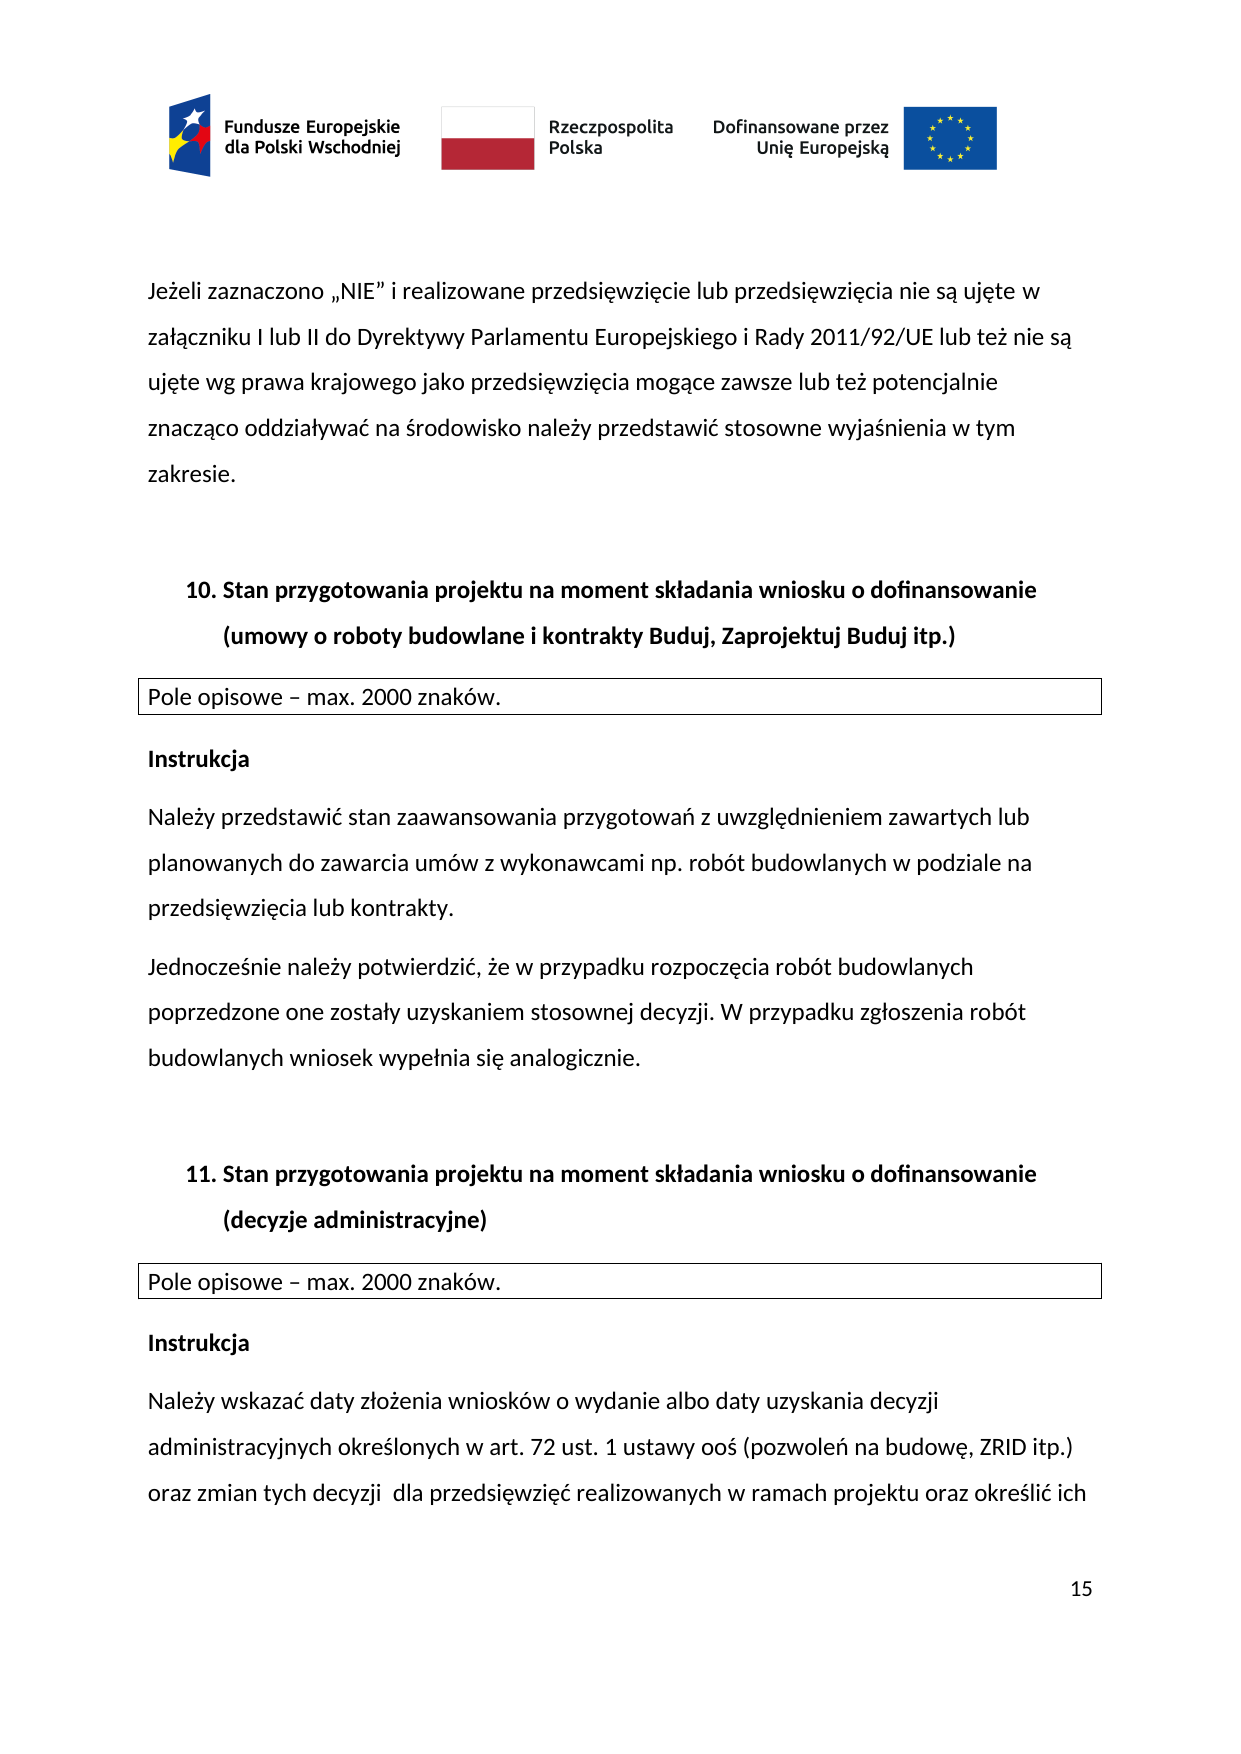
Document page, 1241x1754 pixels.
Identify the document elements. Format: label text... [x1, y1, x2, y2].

text Jednocześnie należy potwierdzić, że w przypadku rozpoczęcia robót budowlanych poprzedzone one zostały uzyskaniem stosownej decyzji. W przypadku zgłoszenia robót budowlanych wniosek wypełnia się analogicznie. [148, 951, 1093, 1073]
text Pole opisowe – max. 2000 znaków. [139, 679, 1101, 714]
picture [147, 73, 1017, 198]
text Należy przedstawić stan zaawansowania przygotowań z uwzględnieniem zawartych lub planowanych do zawarcia umów z wykonawcami np. robót budowlanych w podziale na przedsięwzięcia lub kontrakty. [148, 801, 1093, 923]
text Instrukcja [148, 743, 1093, 773]
list Stan przygotowania projektu na moment składania wniosku o dofinansowanie (decyzje administracyjne) [185, 1158, 1093, 1235]
text Pole opisowe – max. 2000 znaków. [139, 1264, 1101, 1298]
text Instrukcja [148, 1327, 1093, 1357]
list Stan przygotowania projektu na moment składania wniosku o dofinansowanie (umowy o roboty budowlane i kontrakty Buduj, Zaprojektuj Buduj itp.) [185, 574, 1093, 651]
text Jeżeli zaznaczono „NIE” i realizowane przedsięwzięcie lub przedsięwzięcia nie są ujęte w załączniku I lub II do Dyrektywy Parlamentu Europejskiego i Rady 2011/92/UE lub też nie są ujęte wg prawa krajowego jako przedsięwzięcia mogące zawsze lub też potencjalnie znacząco oddziaływać na środowisko należy przedstawić stosowne wyjaśnienia w tym zakresie. [148, 275, 1093, 488]
